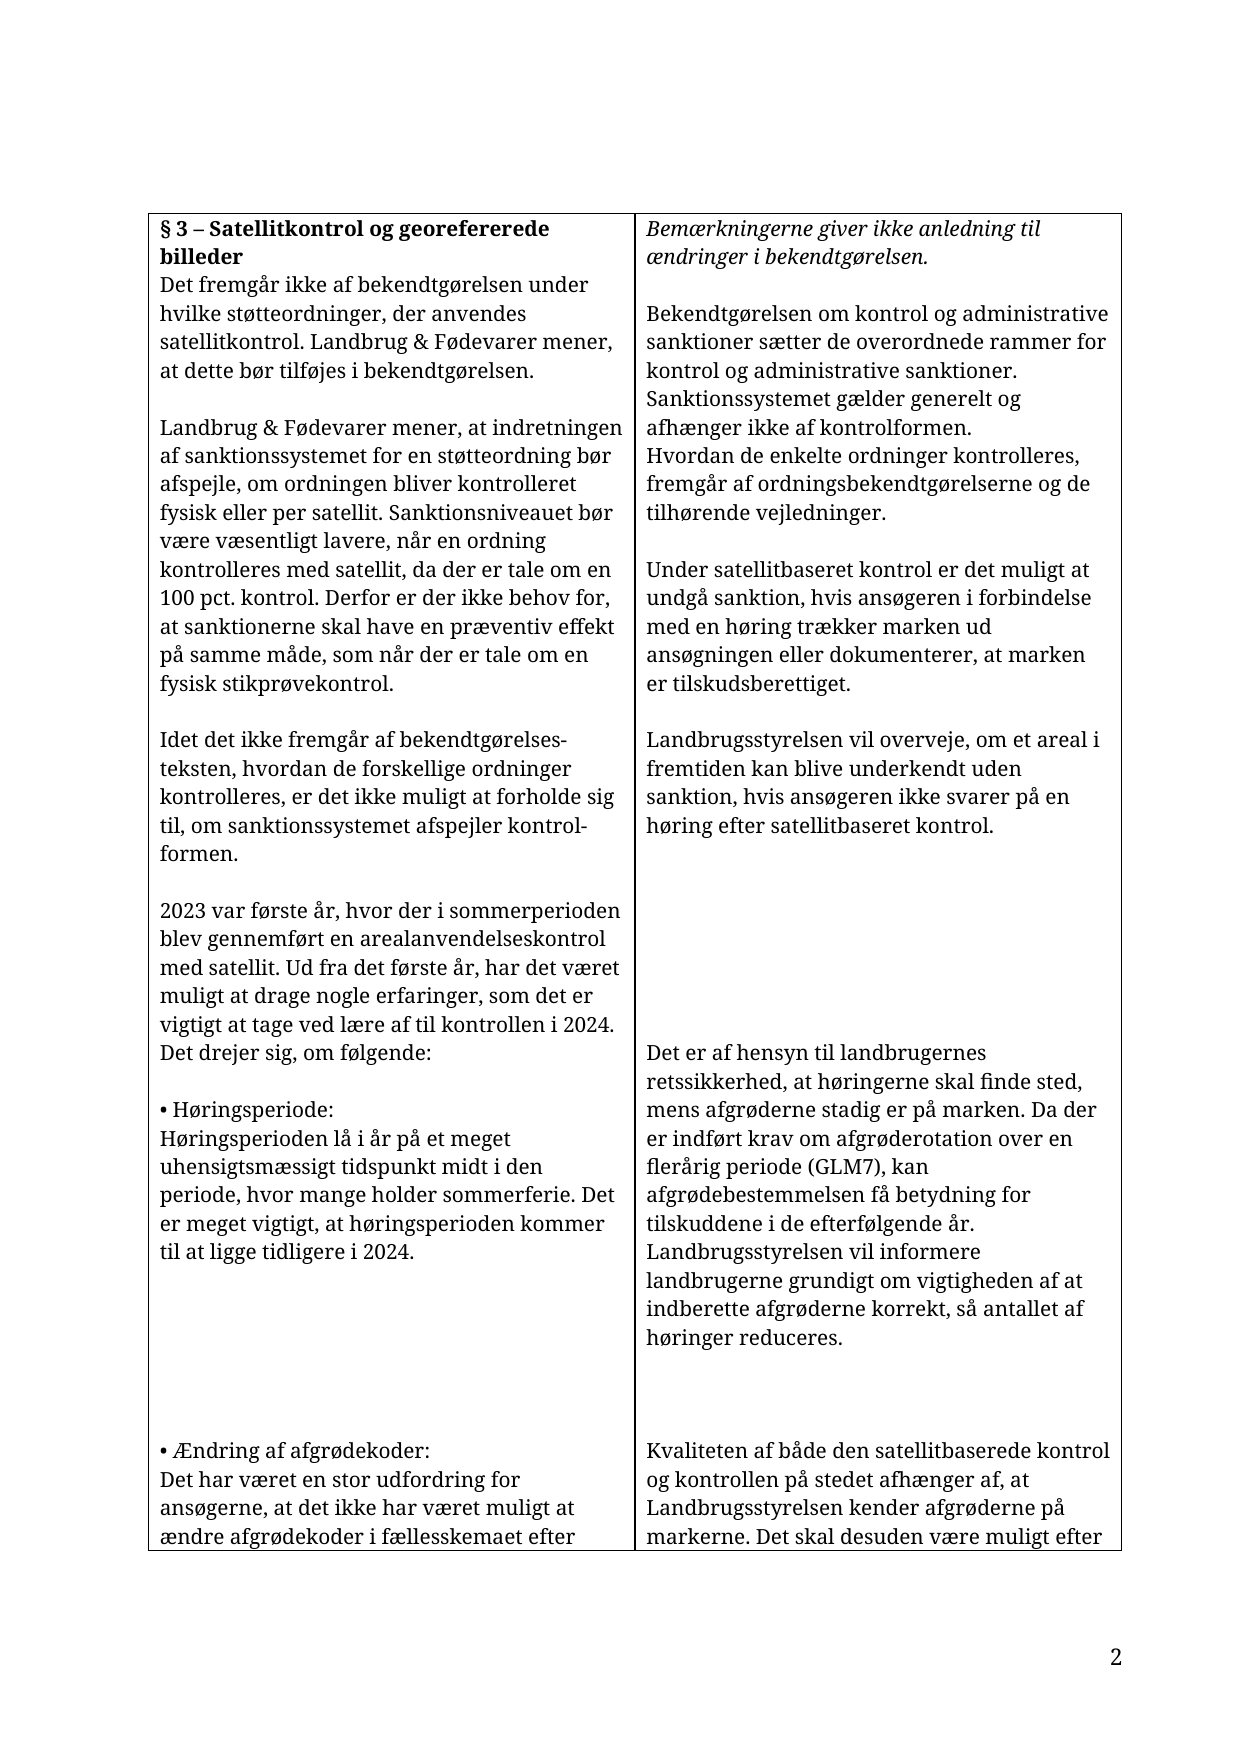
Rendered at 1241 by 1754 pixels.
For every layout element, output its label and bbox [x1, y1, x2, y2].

table_cell [636, 214, 1121, 1550]
table_cell [149, 214, 634, 1550]
